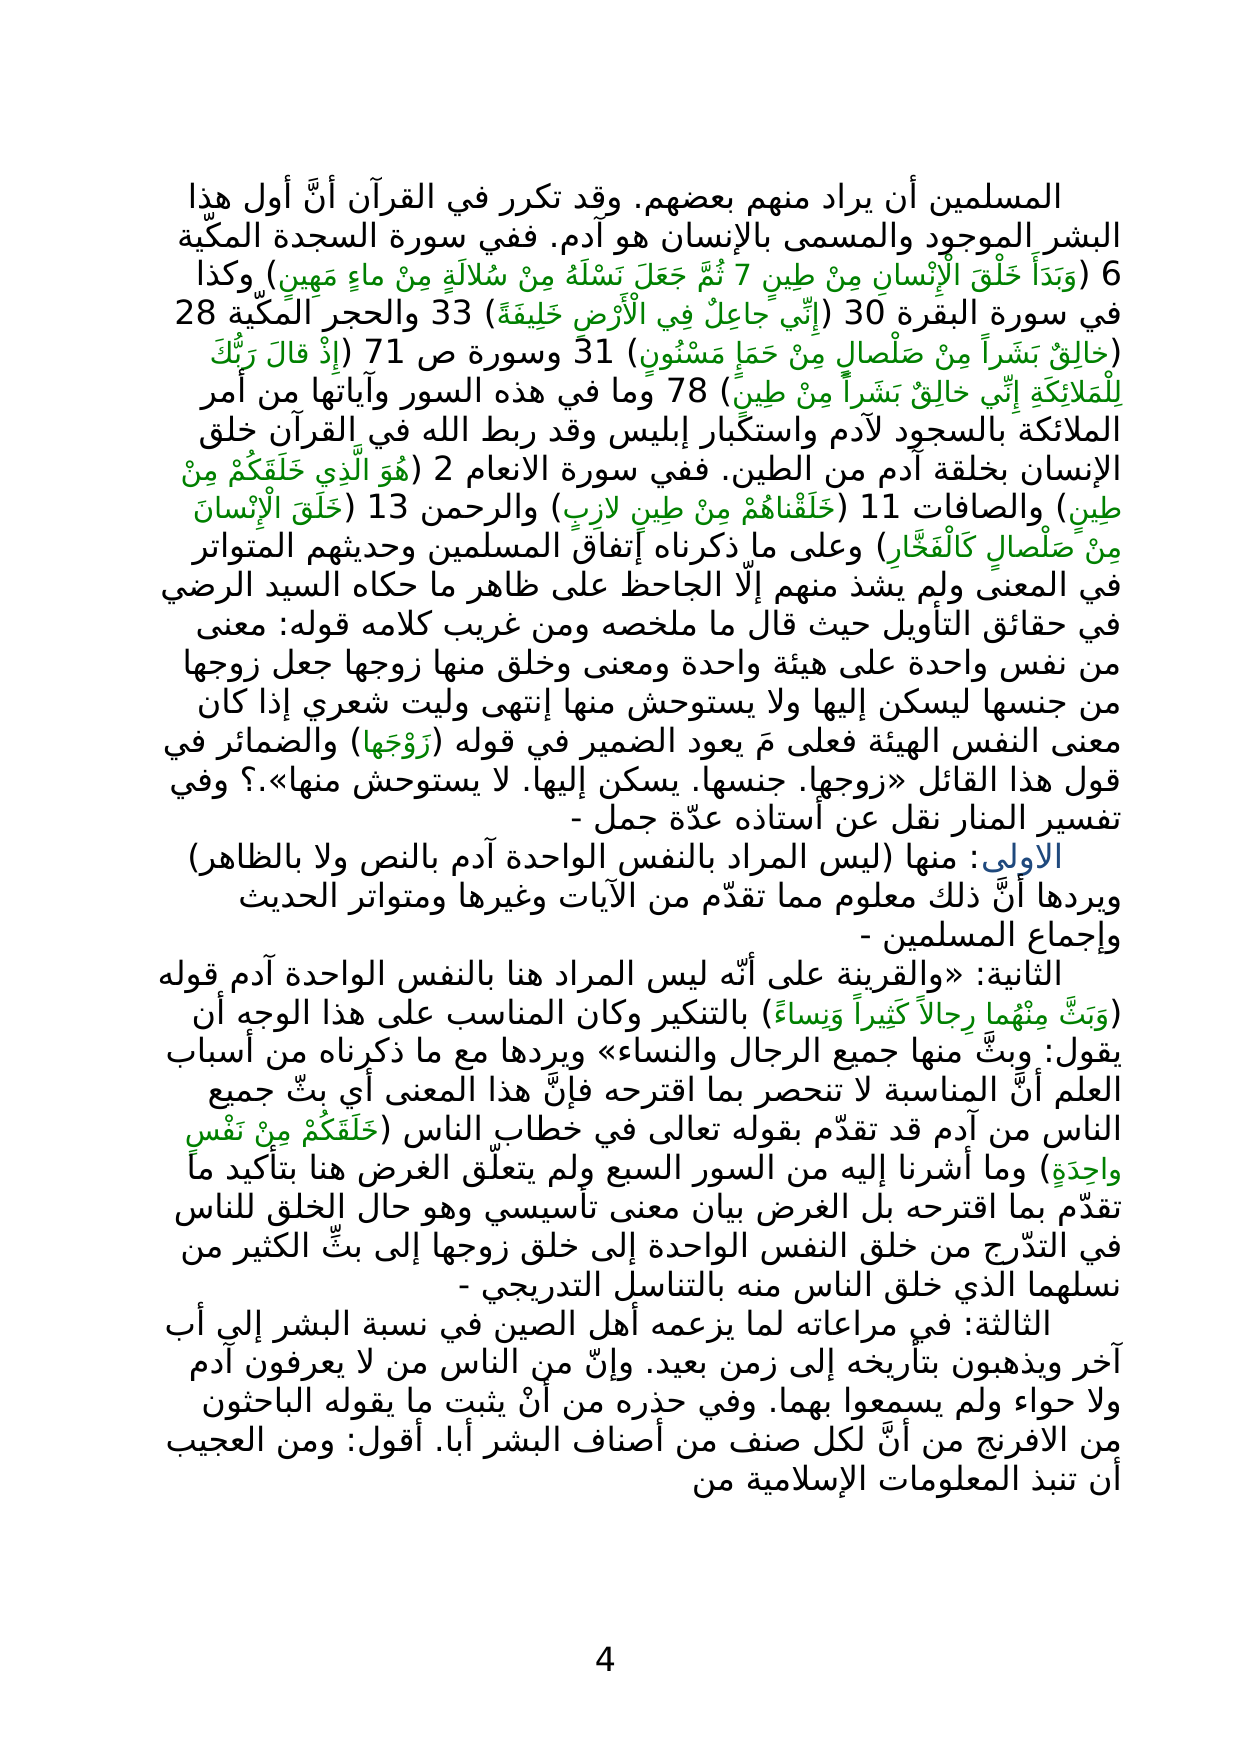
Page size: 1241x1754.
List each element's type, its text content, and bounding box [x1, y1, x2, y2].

text الاولى: منها (ليس المراد بالنفس الواحدة آدم بالنص ولا بالظاهر) ويردها أنَّ ذلك معلوم مما تقدّم من الآيات وغيرها ومتواتر الحديث وإجماع المسلمين - [148, 838, 1122, 954]
text الثانية: «والقرينة على أنّه ليس المراد هنا بالنفس الواحدة آدم قوله (وَبَثَّ مِنْهُما رِجالاً كَثِيراً وَنِساءً) بالتنكير وكان المناسب على هذا الوجه أن يقول: وبثَّ منها جميع الرجال والنساء» ويردها مع ما ذكرناه من أسباب العلم أنَّ المناسبة لا تنحصر بما اقترحه فإنَّ هذا المعنى أي بثّ جميع الناس من آدم قد تقدّم بقوله تعالى في خطاب الناس (خَلَقَكُمْ مِنْ نَفْسٍ واحِدَةٍ) وما أشرنا إليه من السور السبع ولم يتعلّق الغرض هنا بتأكيد ما تقدّم بما اقترحه بل الغرض بيان معنى تأسيسي وهو حال الخلق للناس في التدّرج من خلق النفس الواحدة إلى خلق زوجها إلى بثِّ الكثير من نسلهما الذي خلق الناس منه بالتناسل التدريجي - [148, 954, 1122, 1304]
text المسلمين أن يراد منهم بعضهم. وقد تكرر في القرآن أنَّ أول هذا البشر الموجود والمسمى بالإنسان هو آدم. ففي سورة السجدة المكّية 6 (وَبَدَأَ خَلْقَ الْإِنْسانِ مِنْ طِينٍ 7 ثُمَّ جَعَلَ نَسْلَهُ مِنْ سُلالَةٍ مِنْ ماءٍ مَهِينٍ) وكذا في سورة البقرة 30 (إِنِّي جاعِلٌ فِي الْأَرْضِ خَلِيفَةً) 33 والحجر المكّية 28 (خالِقٌ بَشَراً مِنْ صَلْصالٍ مِنْ حَمَإٍ مَسْنُونٍ) 31 وسورة ص 71 (إِذْ قالَ رَبُّكَ لِلْمَلائِكَةِ إِنِّي خالِقٌ بَشَراً مِنْ طِينٍ) 78 وما في هذه السور وآياتها من أمر الملائكة بالسجود لآدم واستكبار إبليس وقد ربط الله في القرآن خلق الإنسان بخلقة آدم من الطين. ففي سورة الانعام 2 (هُوَ الَّذِي خَلَقَكُمْ مِنْ طِينٍ) والصافات 11 (خَلَقْناهُمْ مِنْ طِينٍ لازِبٍ) والرحمن 13 (خَلَقَ الْإِنْسانَ مِنْ صَلْصالٍ كَالْفَخَّارِ) وعلى ما ذكرناه إتفاق المسلمين وحديثهم المتواتر في المعنى ولم يشذ منهم إلّا الجاحظ على ظاهر ما حكاه السيد الرضي في حقائق التأويل حيث قال ما ملخصه ومن غريب كلامه قوله: معنى من نفس واحدة على هيئة واحدة ومعنى وخلق منها زوجها جعل زوجها من جنسها ليسكن إليها ولا يستوحش منها إنتهى وليت شعري إذا كان معنى النفس الهيئة فعلى مَ يعود الضمير في قوله (زَوْجَها) والضمائر في قول هذا القائل «زوجها. جنسها. يسكن إليها. لا يستوحش منها».؟ وفي تفسير المنار نقل عن أستاذه عدّة جمل - [148, 177, 1122, 838]
text الثالثة: في مراعاته لما يزعمه أهل الصين في نسبة البشر إلى أب آخر ويذهبون بتأريخه إلى زمن بعيد. وإنّ من الناس من لا يعرفون آدم ولا حواء ولم يسمعوا بهما. وفي حذره من أنْ يثبت ما يقوله الباحثون من الافرنج من أنَّ لكل صنف من أصناف البشر أبا. أقول: ومن العجيب أن تنبذ المعلومات الإسلامية من [148, 1304, 1122, 1498]
